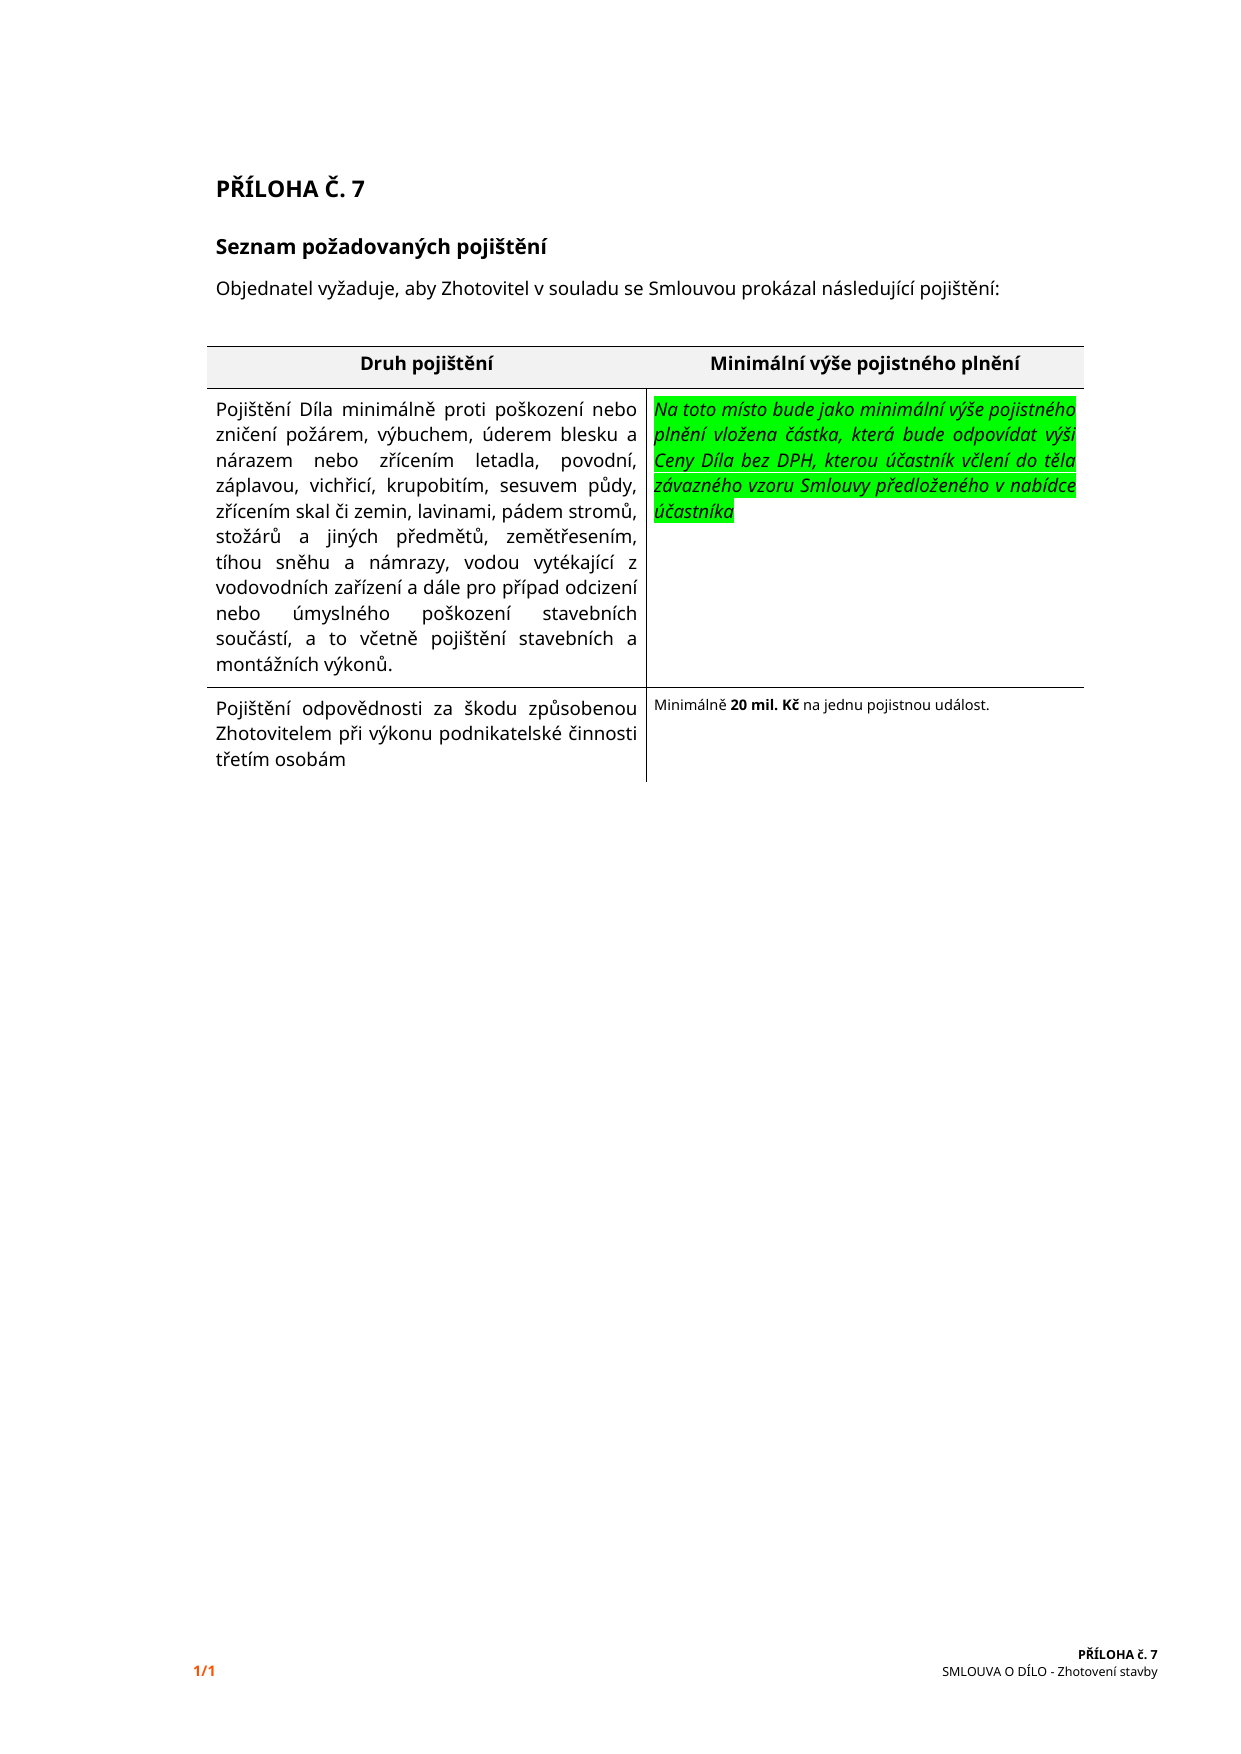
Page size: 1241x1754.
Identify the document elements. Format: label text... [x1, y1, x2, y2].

table_header Druh pojištění [207, 347, 646, 388]
text Příloha č. 7 [216, 172, 1093, 204]
table_cell Pojištění odpovědnosti za škodu způsobenou Zhotovitelem při výkonu podnikatelské činnosti třetím osobám [207, 688, 646, 782]
table_header Minimální výše pojistného plnění [646, 347, 1084, 388]
table_cell Na toto místo bude jako minimální výše pojistného plnění vložena částka, která bude odpovídat výši Ceny Díla bez DPH, kterou účastník včlení do těla závazného vzoru Smlouvy předloženého v nabídce účastníka [647, 389, 1084, 687]
text Objednatel vyžaduje, aby Zhotovitel v souladu se Smlouvou prokázal následující pojištění: [216, 276, 1093, 301]
table_cell Minimálně 20 mil. Kč na jednu pojistnou událost. [647, 688, 1084, 782]
table_cell Pojištění Díla minimálně proti poškození nebo zničení požárem, výbuchem, úderem blesku a nárazem nebo zřícením letadla, povodní, záplavou, vichřicí, krupobitím, sesuvem půdy, zřícením skal či zemin, lavinami, pádem stromů, stožárů a jiných předmětů, zemětřesením, tíhou sněhu a námrazy, vodou vytékající z vodovodních zařízení a dále pro případ odcizení nebo úmyslného poškození stavebních součástí, a to včetně pojištění stavebních a montážních výkonů. [207, 389, 646, 687]
text Seznam požadovaných pojištění [216, 232, 1093, 260]
